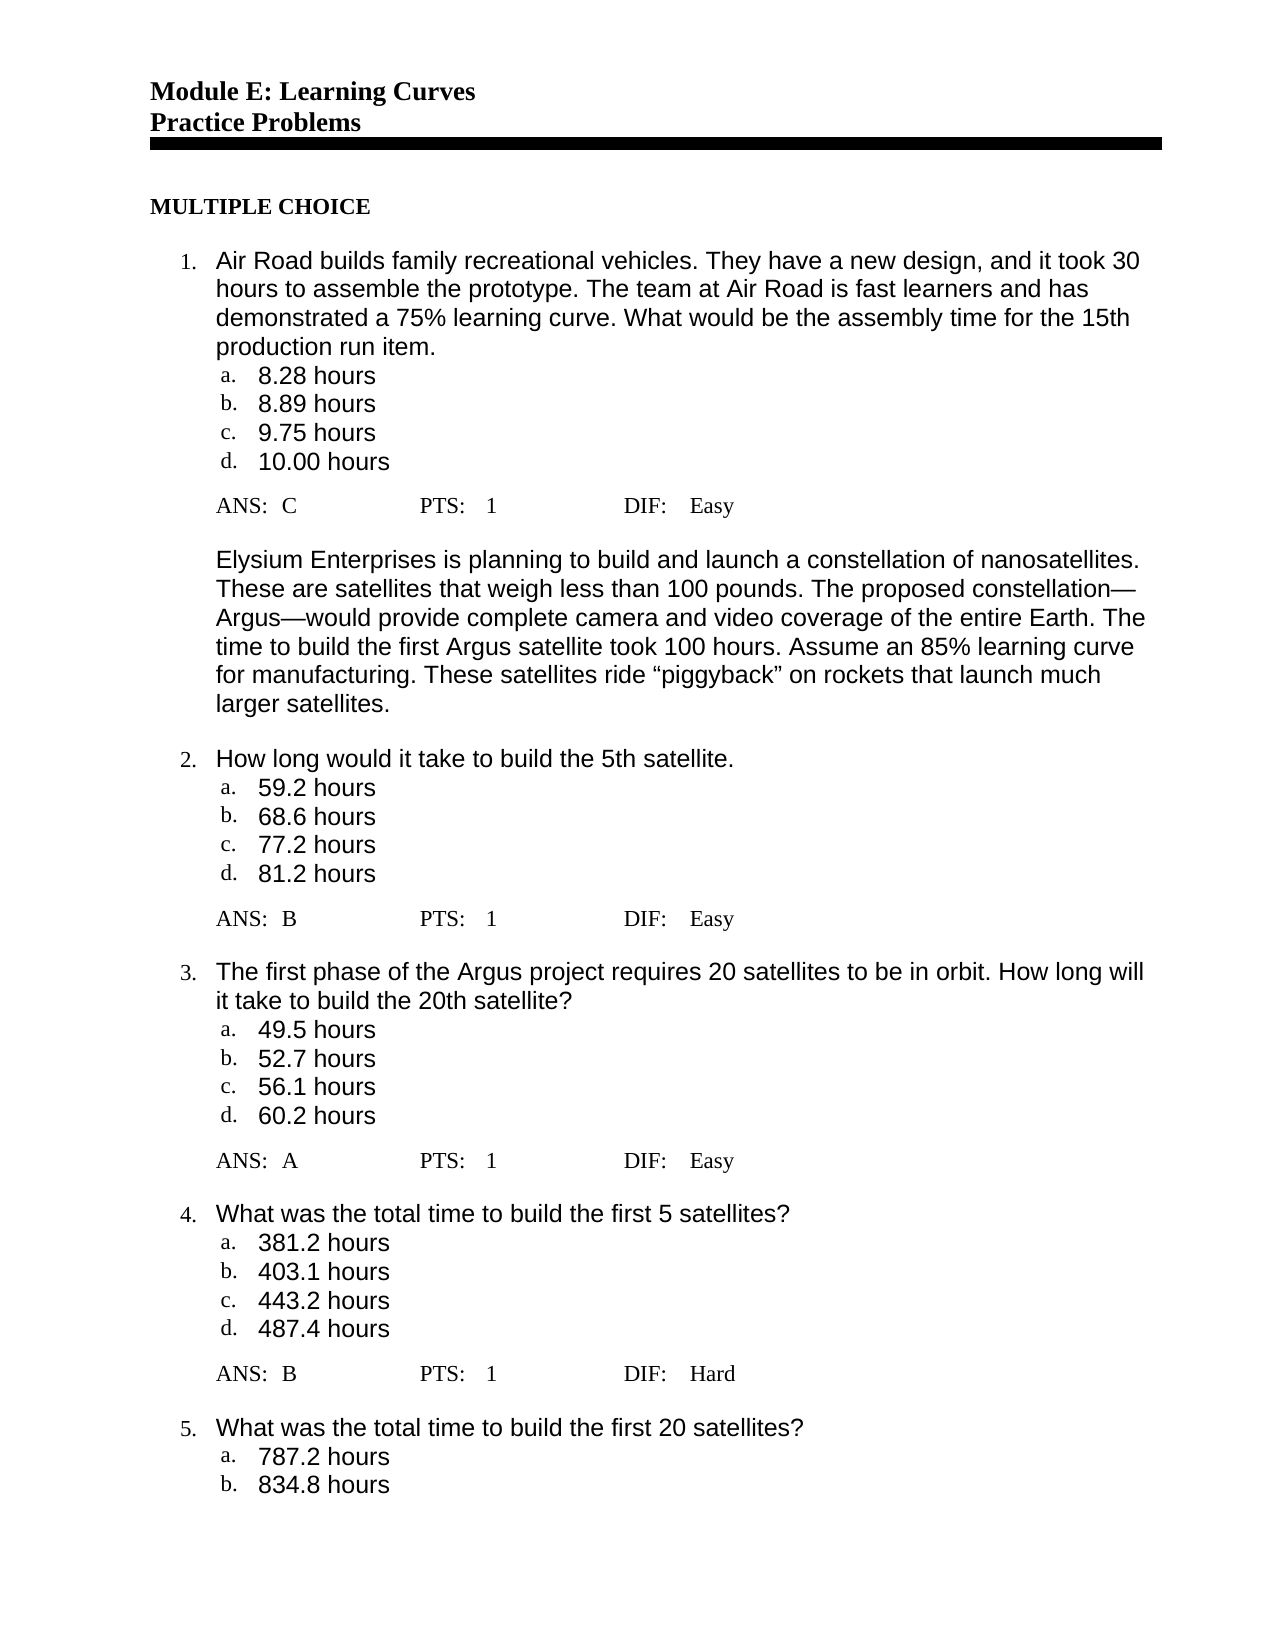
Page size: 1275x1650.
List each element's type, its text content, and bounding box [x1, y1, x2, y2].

table_header 381.2 hours [253, 1228, 1097, 1257]
table_cell 56.1 hours [253, 1073, 1097, 1101]
text Practice Problems [150, 106, 1162, 137]
table_cell b. [216, 1257, 253, 1286]
table_cell b. [216, 389, 253, 418]
text 4. What was the total time to build the first 5 satellites? [150, 1199, 1162, 1228]
text Elysium Enterprises is planning to build and launch a constellation of nanosatellites. These are satellites that weigh less than 100 pounds. The proposed constellation—Argus—would provide complete camera and video coverage of the entire Earth. The time to build the first Argus satellite took 100 hours. Assume an 85% learning curve for manufacturing. These satellites ride “piggyback” on rockets that launch much larger satellites. [216, 545, 1162, 718]
text ANS: C PTS: 1 DIF: Easy [216, 492, 1162, 519]
table_header 8.28 hours [253, 361, 1097, 389]
table_cell d. [216, 1101, 253, 1130]
table_cell 443.2 hours [253, 1286, 1097, 1314]
table_header 787.2 hours [253, 1442, 1097, 1470]
text ANS: B PTS: 1 DIF: Easy [216, 905, 1162, 931]
table_cell 52.7 hours [253, 1044, 1097, 1072]
table_cell b. [216, 1044, 253, 1072]
table_cell d. [216, 859, 253, 888]
table_cell b. [216, 802, 253, 830]
table_cell 403.1 hours [253, 1257, 1097, 1286]
table_cell 834.8 hours [253, 1470, 1097, 1499]
table_header a. [216, 1442, 253, 1470]
text MULTIPLE CHOICE [150, 193, 1162, 219]
table_cell 9.75 hours [253, 418, 1097, 447]
text 2. How long would it take to build the 5th satellite. [150, 744, 1162, 773]
text 3. The first phase of the Argus project requires 20 satellites to be in orbit. How long will it take to build the 20th satellite? [150, 957, 1162, 1015]
table_cell 8.89 hours [253, 389, 1097, 418]
text ANS: A PTS: 1 DIF: Easy [216, 1147, 1162, 1173]
table_cell c. [216, 1286, 253, 1314]
table_cell 10.00 hours [253, 447, 1097, 476]
table_cell 487.4 hours [253, 1315, 1097, 1343]
table_cell 77.2 hours [253, 830, 1097, 859]
table_cell c. [216, 830, 253, 859]
table_cell c. [216, 1073, 253, 1101]
text 5. What was the total time to build the first 20 satellites? [150, 1413, 1162, 1442]
table_cell d. [216, 1315, 253, 1343]
table_cell 81.2 hours [253, 859, 1097, 888]
table_header a. [216, 1228, 253, 1257]
table_header a. [216, 773, 253, 802]
text Module E: Learning Curves [150, 75, 1162, 106]
table_cell c. [216, 418, 253, 447]
table_cell d. [216, 447, 253, 476]
table_header a. [216, 1015, 253, 1044]
text ANS: B PTS: 1 DIF: Hard [216, 1360, 1162, 1386]
table_cell 60.2 hours [253, 1101, 1097, 1130]
table_header a. [216, 361, 253, 389]
table_header 59.2 hours [253, 773, 1097, 802]
table_cell b. [216, 1470, 253, 1499]
text 1. Air Road builds family recreational vehicles. They have a new design, and it took 30 hours to assemble the prototype. The team at Air Road is fast learners and has demonstrated a 75% learning curve. What would be the assembly time for the 15th production run item. [150, 246, 1162, 361]
table_header 49.5 hours [253, 1015, 1097, 1044]
table_cell 68.6 hours [253, 802, 1097, 830]
